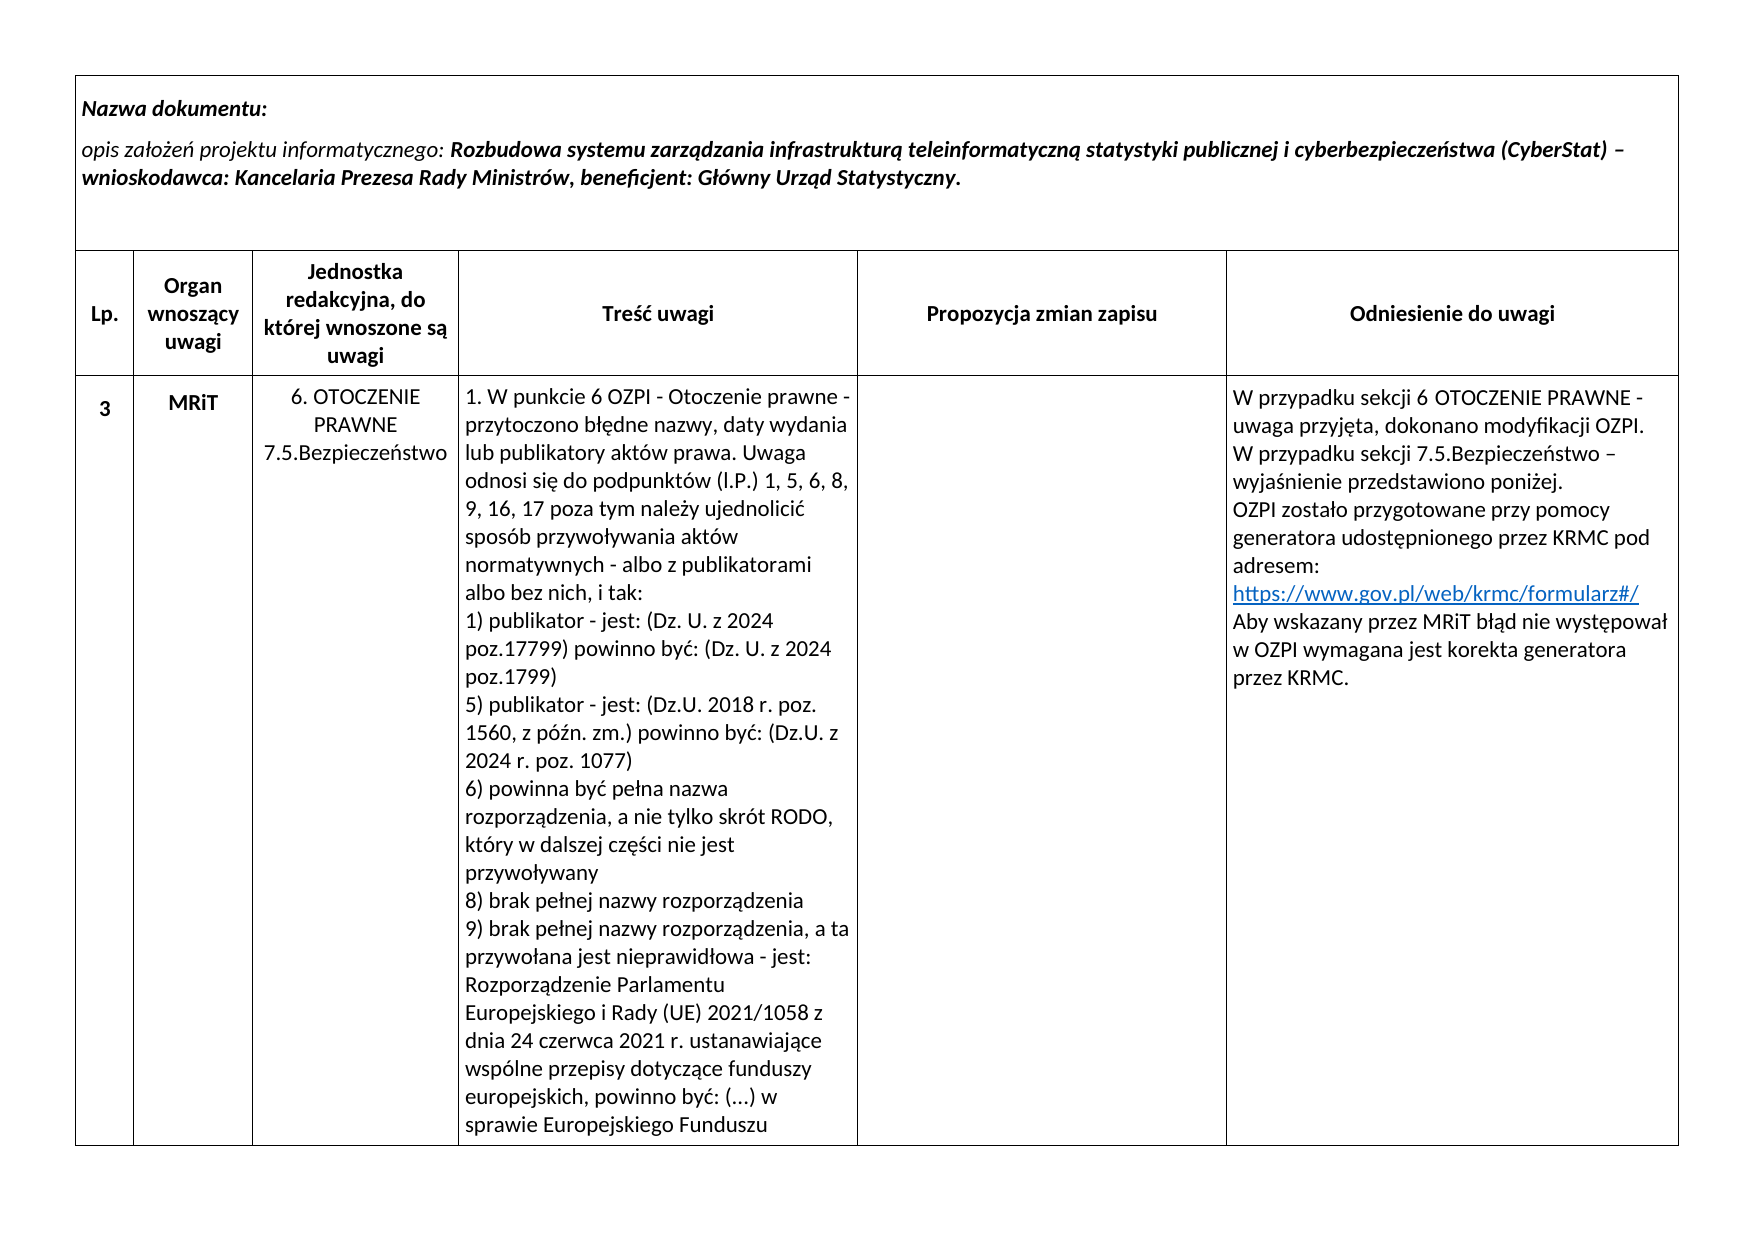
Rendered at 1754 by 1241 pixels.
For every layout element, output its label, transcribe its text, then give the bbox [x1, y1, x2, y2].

table_cell W przypadku sekcji 6 OTOCZENIE PRAWNE - uwaga przyjęta, dokonano modyfikacji OZPI. W przypadku sekcji 7.5.Bezpieczeństwo – wyjaśnienie przedstawiono poniżej. OZPI zostało przygotowane przy pomocy generatora udostępnionego przez KRMC pod adresem: https://www.gov.pl/web/krmc/formularz#/ Aby wskazany przez MRiT błąd nie występował w OZPI wymagana jest korekta generatora przez KRMC. [1227, 376, 1678, 1144]
table_cell Lp. [76, 251, 133, 375]
table_cell 3 [76, 376, 133, 1144]
table_cell 6. OTOCZENIE PRAWNE 7.5.Bezpieczeństwo [253, 376, 458, 1144]
table_cell MRiT [134, 376, 252, 1144]
table_cell 1. W punkcie 6 OZPI - Otoczenie prawne - przytoczono błędne nazwy, daty wydania lub publikatory aktów prawa. Uwaga odnosi się do podpunktów (l.P.) 1, 5, 6, 8, 9, 16, 17 poza tym należy ujednolicić sposób przywoływania aktów normatywnych - albo z publikatorami albo bez nich, i tak: 1) publikator - jest: (Dz. U. z 2024 poz.17799) powinno być: (Dz. U. z 2024 poz.1799) 5) publikator - jest: (Dz.U. 2018 r. poz. 1560, z późn. zm.) powinno być: (Dz.U. z 2024 r. poz. 1077) 6) powinna być pełna nazwa rozporządzenia, a nie tylko skrót RODO, który w dalszej części nie jest przywoływany 8) brak pełnej nazwy rozporządzenia 9) brak pełnej nazwy rozporządzenia, a ta przywołana jest nieprawidłowa - jest: Rozporządzenie Parlamentu Europejskiego i Rady (UE) 2021/1058 z dnia 24 czerwca 2021 r. ustanawiające wspólne przepisy dotyczące funduszy europejskich, powinno być: (...) w sprawie Europejskiego Funduszu Rozwoju Regionalnego i Funduszu Spójności 16) błędna data wydania - jest: Ustawa z dnia 21 listopada 2024 r. o doręczeniach elektronicznych powinna być: Ustawa z dnia 18 listopada 2024 r. (...) 17) jest: Rozporządzenie Ministra Cyfryzacji z dnia 16 czerwca 2021 r. w sprawie profilu zaufanego i podpisu zaufanego, tymczasem wskazana data wydania dotyczy: Rozporządzenia Ministra Cyfryzacji zmieniającego rozporządzenie w sprawie profilu zaufanego i podpisu zaufanego. Prawidłowa nazwa: Rozporządzenie Ministra Cyfryzacji z dnia 20 czerwca 2020 r. w sprawie profilu zaufanego i podpisu zaufanego (tj.Dz.U. z 2023 r. poz. 2551). 2. W pkt 7.5 jest przywołane nieaktualne rozporządzenie KRI. [459, 376, 857, 1144]
table_cell Odniesienie do uwagi [1227, 251, 1678, 375]
table_cell Treść uwagi [459, 251, 857, 375]
table_cell [858, 376, 1226, 1144]
table_cell Jednostka redakcyjna, do której wnoszone są uwagi [253, 251, 458, 375]
table_cell Organ wnoszący uwagi [134, 251, 252, 375]
table_cell Propozycja zmian zapisu [858, 251, 1226, 375]
table_header Nazwa dokumentu: opis założeń projektu informatycznego: Rozbudowa systemu zarządzania infrastrukturą teleinformatyczną statystyki publicznej i cyberbezpieczeństwa (CyberStat) – wnioskodawca: Kancelaria Prezesa Rady Ministrów, beneficjent: Główny Urząd Statystyczny. [76, 76, 1678, 250]
